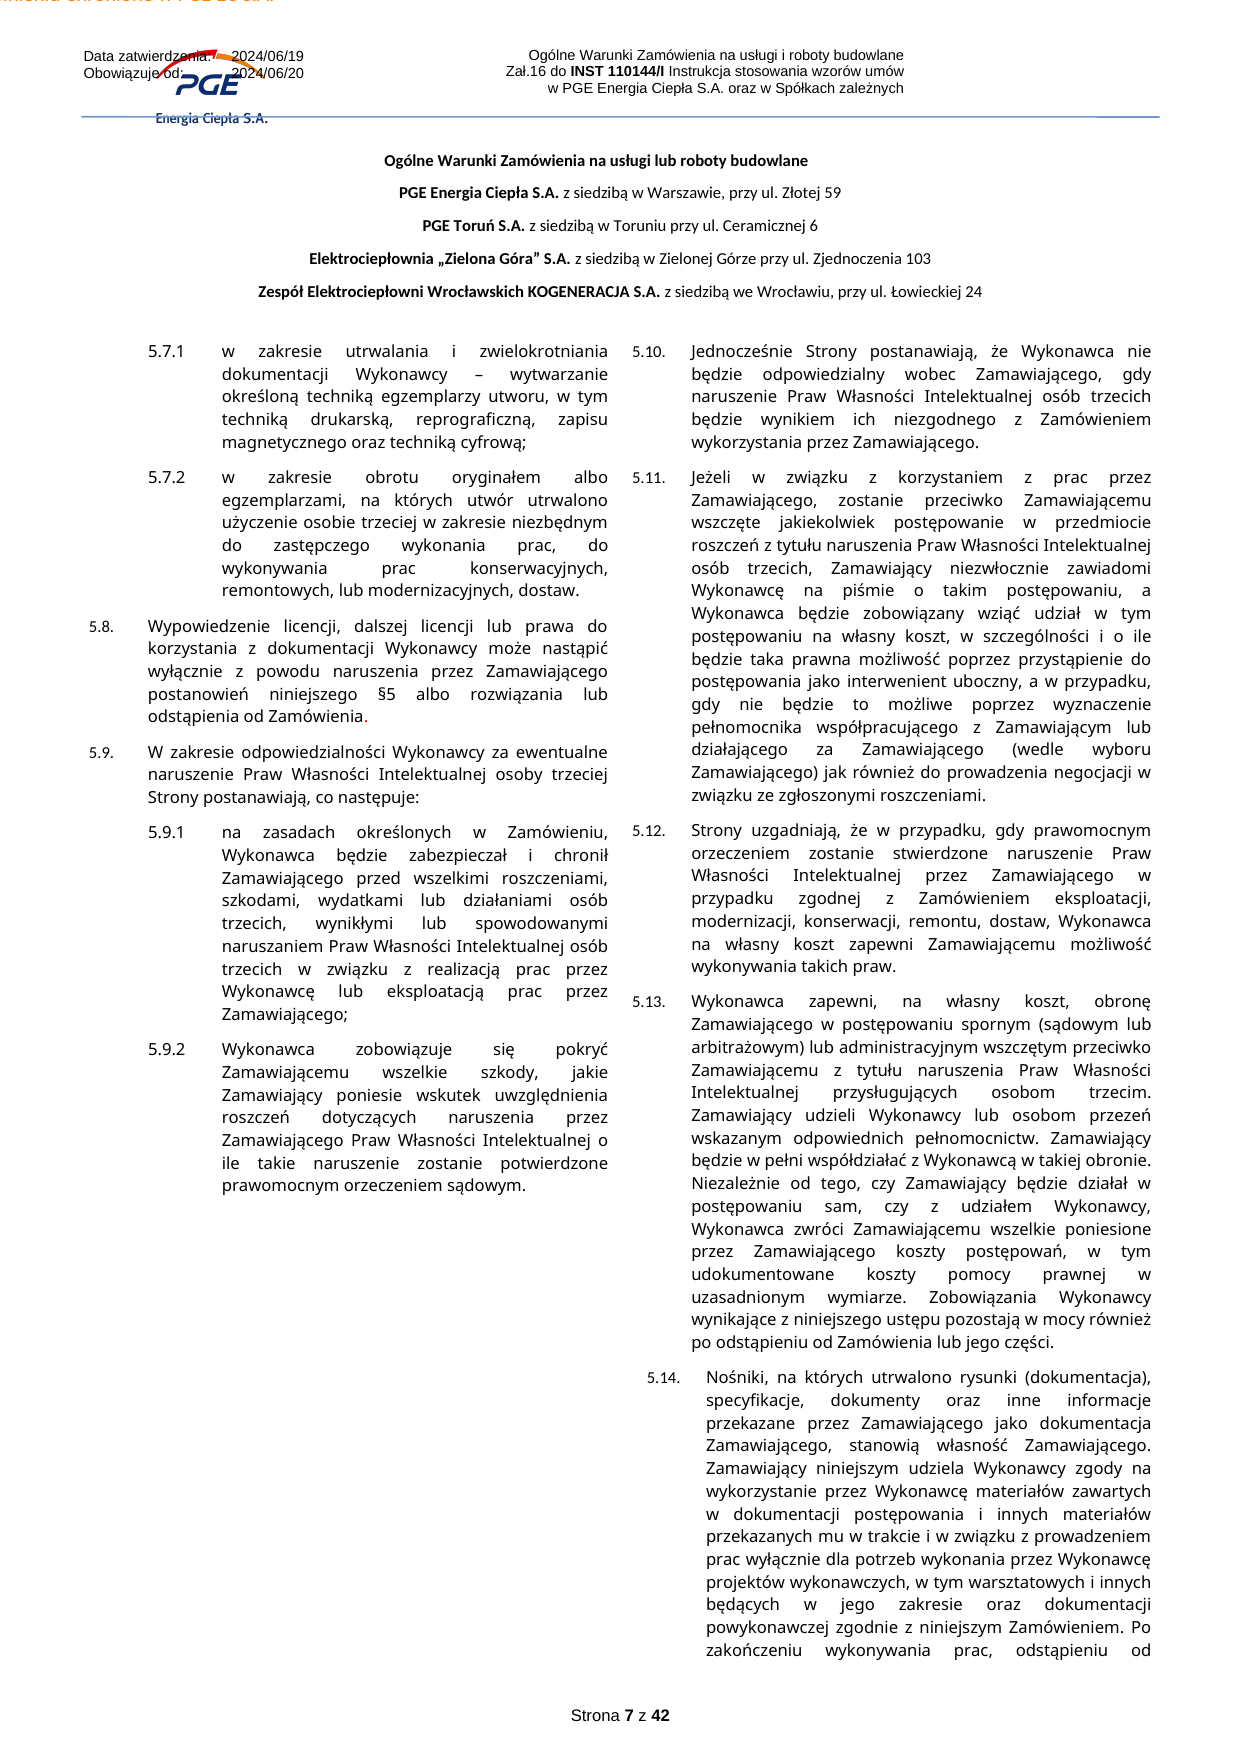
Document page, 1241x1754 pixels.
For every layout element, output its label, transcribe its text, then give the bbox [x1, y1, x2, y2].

subtitle na zasadach określonych w Zamówieniu, Wykonawca będzie zabezpieczał i chronił Zamawiającego przed wszelkimi roszczeniami, szkodami, wydatkami lub działaniami osób trzecich, wynikłymi lub spowodowanymi naruszaniem Praw Własności Intelektualnej osób trzecich w związku z realizacją prac przez Wykonawcę lub eksploatacją prac przez Zamawiającego; [148, 821, 608, 1025]
subtitle w zakresie utrwalania i zwielokrotniania dokumentacji Wykonawcy – wytwarzanie określoną techniką egzemplarzy utworu, w tym techniką drukarską, reprograficzną, zapisu magnetycznego oraz techniką cyfrową; [148, 339, 608, 453]
subtitle Wypowiedzenie licencji, dalszej licencji lub prawa do korzystania z dokumentacji Wykonawcy może nastąpić wyłącznie z powodu naruszenia przez Zamawiającego postanowień niniejszego §5 albo rozwiązania lub odstąpienia od Zamówienia. [89, 614, 608, 728]
subtitle Wykonawca zobowiązuje się pokryć Zamawiającemu wszelkie szkody, jakie Zamawiający poniesie wskutek uwzględnienia roszczeń dotyczących naruszenia przez Zamawiającego Praw Własności Intelektualnej o ile takie naruszenie zostanie potwierdzone prawomocnym orzeczeniem sądowym. [148, 1038, 608, 1197]
subtitle W zakresie odpowiedzialności Wykonawcy za ewentualne naruszenie Praw Własności Intelektualnej osoby trzeciej Strony postanawiają, co następuje: [89, 740, 608, 808]
subtitle Wykonawca zapewni, na własny koszt, obronę Zamawiającego w postępowaniu spornym (sądowym lub arbitrażowym) lub administracyjnym wszczętym przeciwko Zamawiającemu z tytułu naruszenia Praw Własności Intelektualnej przysługujących osobom trzecim. Zamawiający udzieli Wykonawcy lub osobom przezeń wskazanym odpowiednich pełnomocnictw. Zamawiający będzie w pełni współdziałać z Wykonawcą w takiej obronie. Niezależnie od tego, czy Zamawiający będzie działał w postępowaniu sam, czy z udziałem Wykonawcy, Wykonawca zwróci Zamawiającemu wszelkie poniesione przez Zamawiającego koszty postępowań, w tym udokumentowane koszty pomocy prawnej w uzasadnionym wymiarze. Zobowiązania Wykonawcy wynikające z niniejszego ustępu pozostają w mocy również po odstąpieniu od Zamówienia lub jego części. [632, 990, 1152, 1353]
subtitle w zakresie obrotu oryginałem albo egzemplarzami, na których utwór utrwalono użyczenie osobie trzeciej w zakresie niezbędnym do zastępczego wykonania prac, do wykonywania prac konserwacyjnych, remontowych, lub modernizacyjnych, dostaw. [148, 465, 608, 602]
picture [130, 29, 291, 116]
subtitle Jeżeli w związku z korzystaniem z prac przez Zamawiającego, zostanie przeciwko Zamawiającemu wszczęte jakiekolwiek postępowanie w przedmiocie roszczeń z tytułu naruszenia Praw Własności Intelektualnej osób trzecich, Zamawiający niezwłocznie zawiadomi Wykonawcę na piśmie o takim postępowaniu, a Wykonawca będzie zobowiązany wziąć udział w tym postępowaniu na własny koszt, w szczególności i o ile będzie taka prawna możliwość poprzez przystąpienie do postępowania jako interwenient uboczny, a w przypadku, gdy nie będzie to możliwe poprzez wyznaczenie pełnomocnika współpracującego z Zamawiającym lub działającego za Zamawiającego (wedle wyboru Zamawiającego) jak również do prowadzenia negocjacji w związku ze zgłoszonymi roszczeniami. [632, 465, 1152, 806]
subtitle Strony uzgadniają, że w przypadku, gdy prawomocnym orzeczeniem zostanie stwierdzone naruszenie Praw Własności Intelektualnej przez Zamawiającego w przypadku zgodnej z Zamówieniem eksploatacji, modernizacji, konserwacji, remontu, dostaw, Wykonawca na własny koszt zapewni Zamawiającemu możliwość wykonywania takich praw. [632, 818, 1152, 977]
picture [130, 118, 291, 152]
subtitle Jednocześnie Strony postanawiają, że Wykonawca nie będzie odpowiedzialny wobec Zamawiającego, gdy naruszenie Praw Własności Intelektualnej osób trzecich będzie wynikiem ich niezgodnego z Zamówieniem wykorzystania przez Zamawiającego. [632, 339, 1152, 453]
